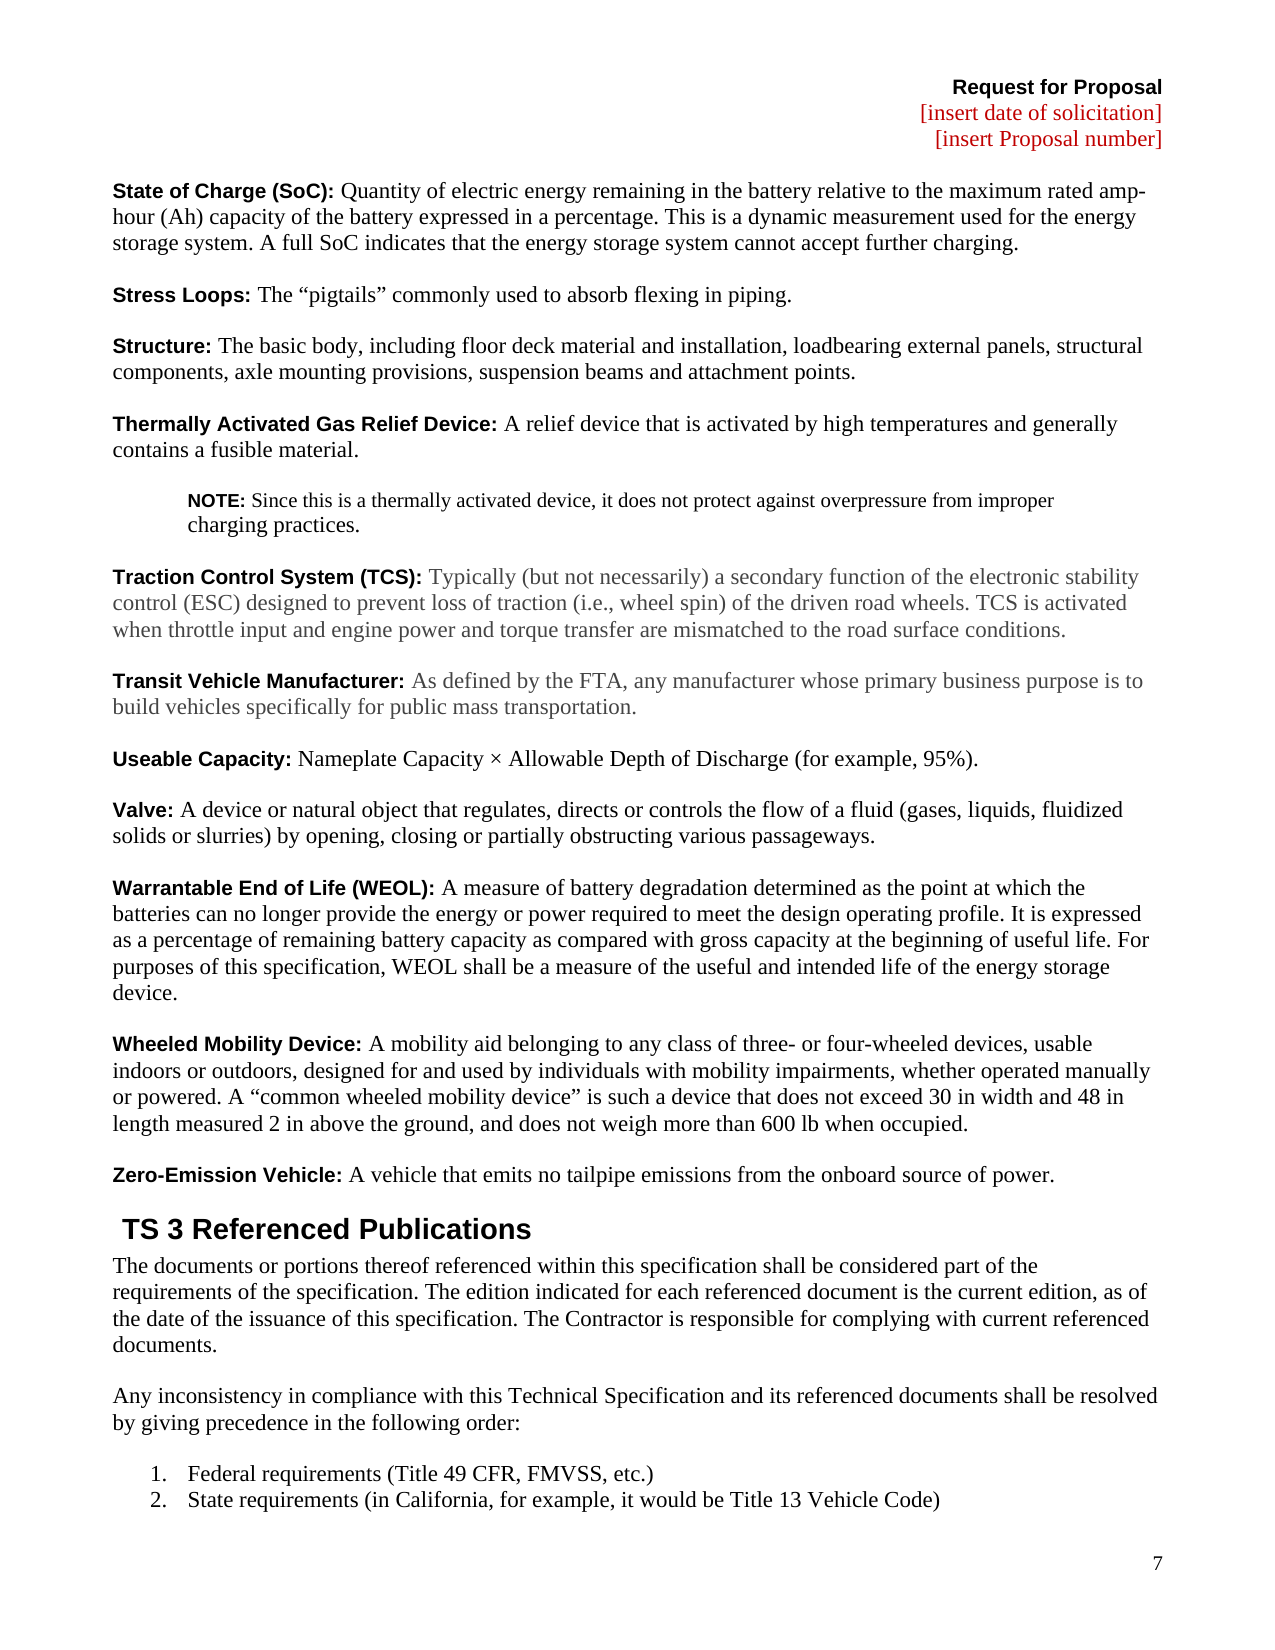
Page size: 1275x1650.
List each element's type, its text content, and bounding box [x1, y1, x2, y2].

text NOTE: Since this is a thermally activated device, it does not protect against overpressure from improper charging practices. [187, 487, 1087, 538]
text The documents or portions thereof referenced within this specification shall be considered part of the requirements of the specification. The edition indicated for each referenced document is the current edition, as of the date of the issuance of this specification. The Contractor is responsible for complying with current referenced documents. [112, 1252, 1162, 1357]
text Useable Capacity: Nameplate Capacity × Allowable Depth of Discharge (for example, 95%). [112, 745, 1162, 771]
text Zero-Emission Vehicle: A vehicle that emits no tailpipe emissions from the onboard source of power. [112, 1161, 1162, 1187]
text Thermally Activated Gas Relief Device: A relief device that is activated by high temperatures and generally contains a fusible material. [112, 410, 1162, 462]
subtitle Referenced Publications [122, 1212, 1162, 1246]
text Valve: A device or natural object that regulates, directs or controls the flow of a fluid (gases, liquids, fluidized solids or slurries) by opening, closing or partially obstructing various passageways. [112, 796, 1162, 849]
text Structure: The basic body, including floor deck material and installation, loadbearing external panels, structural components, axle mounting provisions, suspension beams and attachment points. [112, 332, 1162, 385]
text Wheeled Mobility Device: A mobility aid belonging to any class of three- or four-wheeled devices, usable indoors or outdoors, designed for and used by individuals with mobility impairments, whether operated manually or powered. A “common wheeled mobility device” is such a device that does not exceed 30 in width and 48 in length measured 2 in above the ground, and does not weigh more than 600 lb when occupied. [112, 1031, 1162, 1136]
list Federal requirements (Title 49 CFR, FMVSS, etc.) [150, 1460, 1162, 1487]
list State requirements (in California, for example, it would be Title 13 Vehicle Code) [150, 1487, 1162, 1513]
text State of Charge (SoC): Quantity of electric energy remaining in the battery relative to the maximum rated amp-hour (Ah) capacity of the battery expressed in a percentage. This is a dynamic measurement used for the energy storage system. A full SoC indicates that the energy storage system cannot accept further charging. [112, 177, 1162, 256]
text Warrantable End of Life (WEOL): A measure of battery degradation determined as the point at which the batteries can no longer provide the energy or power required to meet the design operating profile. It is expressed as a percentage of remaining battery capacity as compared with gross capacity at the beginning of useful life. For purposes of this specification, WEOL shall be a measure of the useful and intended life of the energy storage device. [112, 874, 1162, 1006]
text Any inconsistency in compliance with this Technical Specification and its referenced documents shall be resolved by giving precedence in the following order: [112, 1382, 1162, 1435]
text Transit Vehicle Manufacturer: As defined by the FTA, any manufacturer whose primary business purpose is to build vehicles specifically for public mass transportation. [638, 667, 1162, 720]
text Stress Loops: The “pigtails” commonly used to absorb flexing in piping. [112, 281, 1162, 307]
